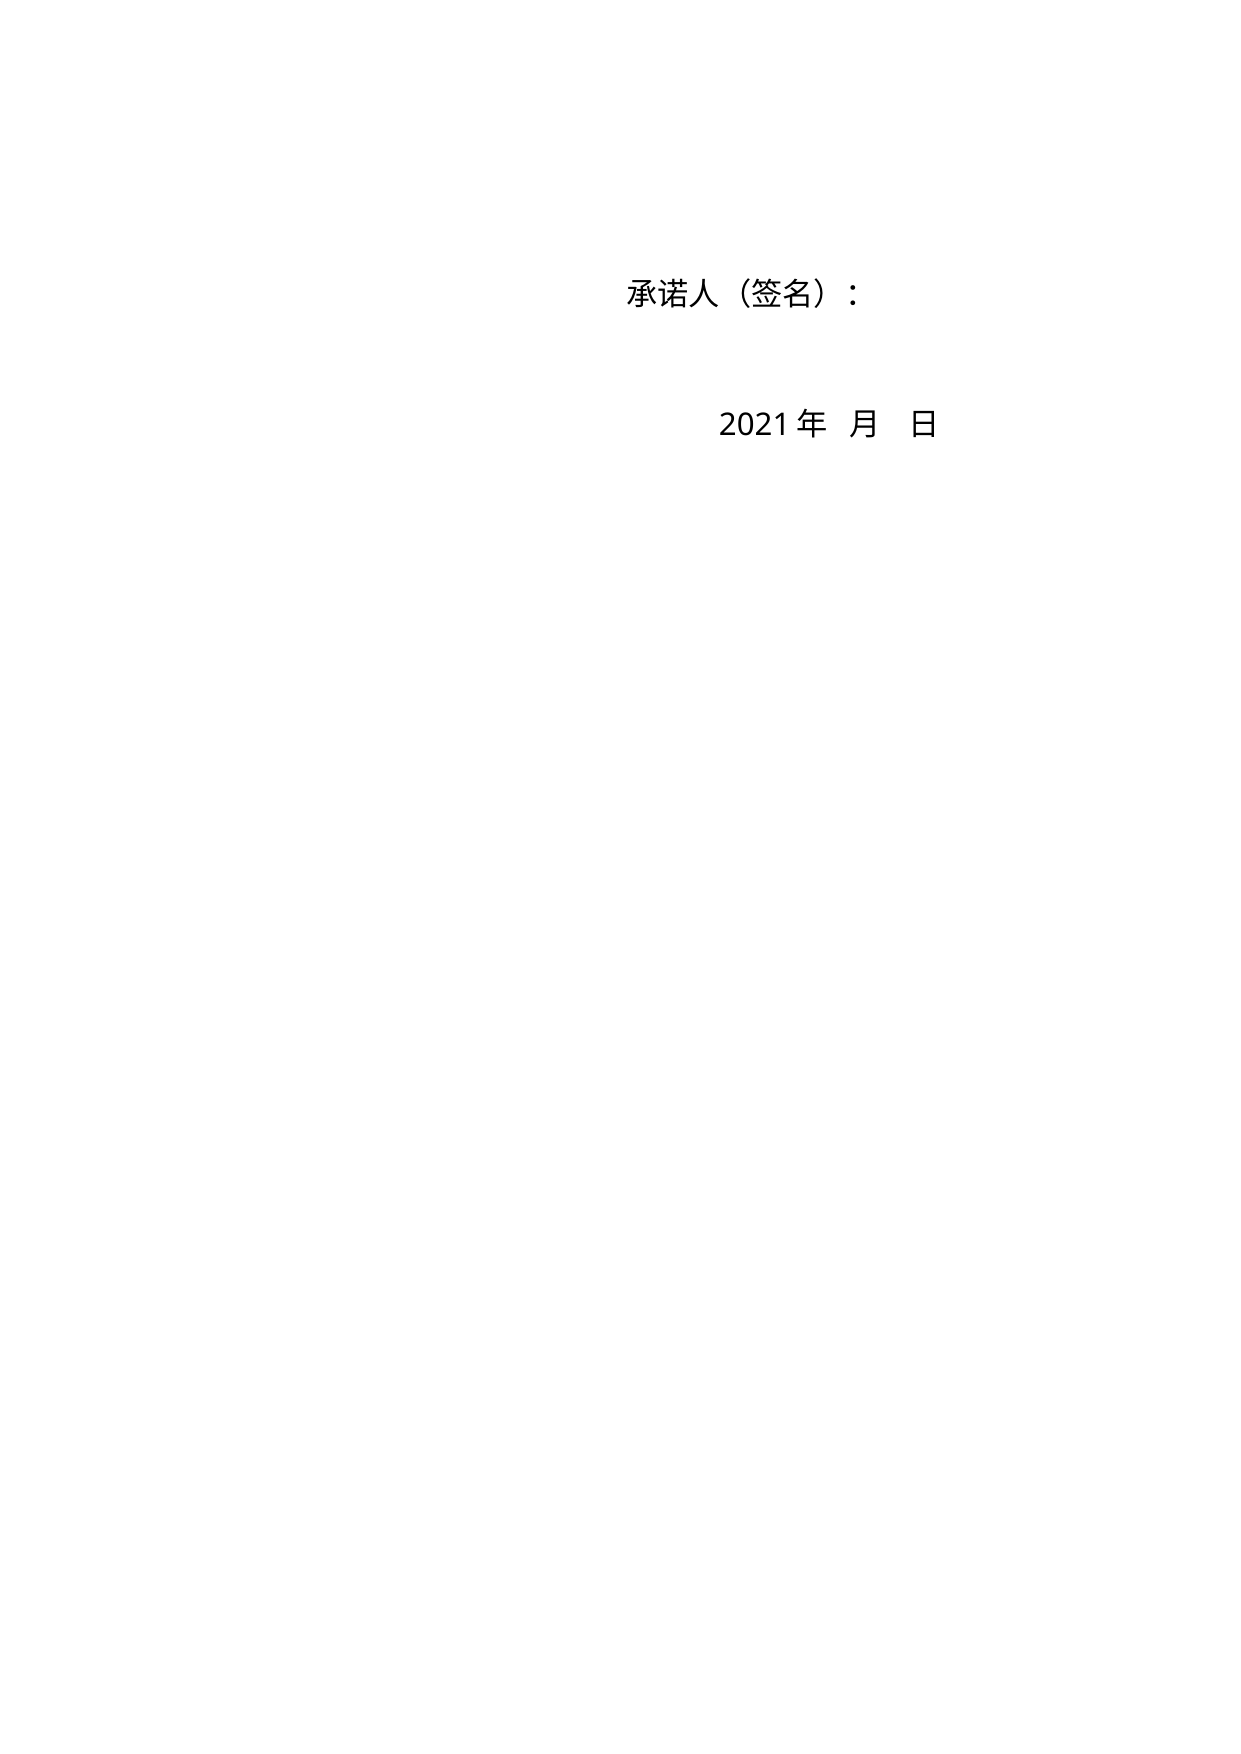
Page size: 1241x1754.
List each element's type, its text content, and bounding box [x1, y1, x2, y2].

text 2021年 月 日 [187, 389, 1053, 454]
text 承诺人（签名）： [187, 259, 1053, 324]
